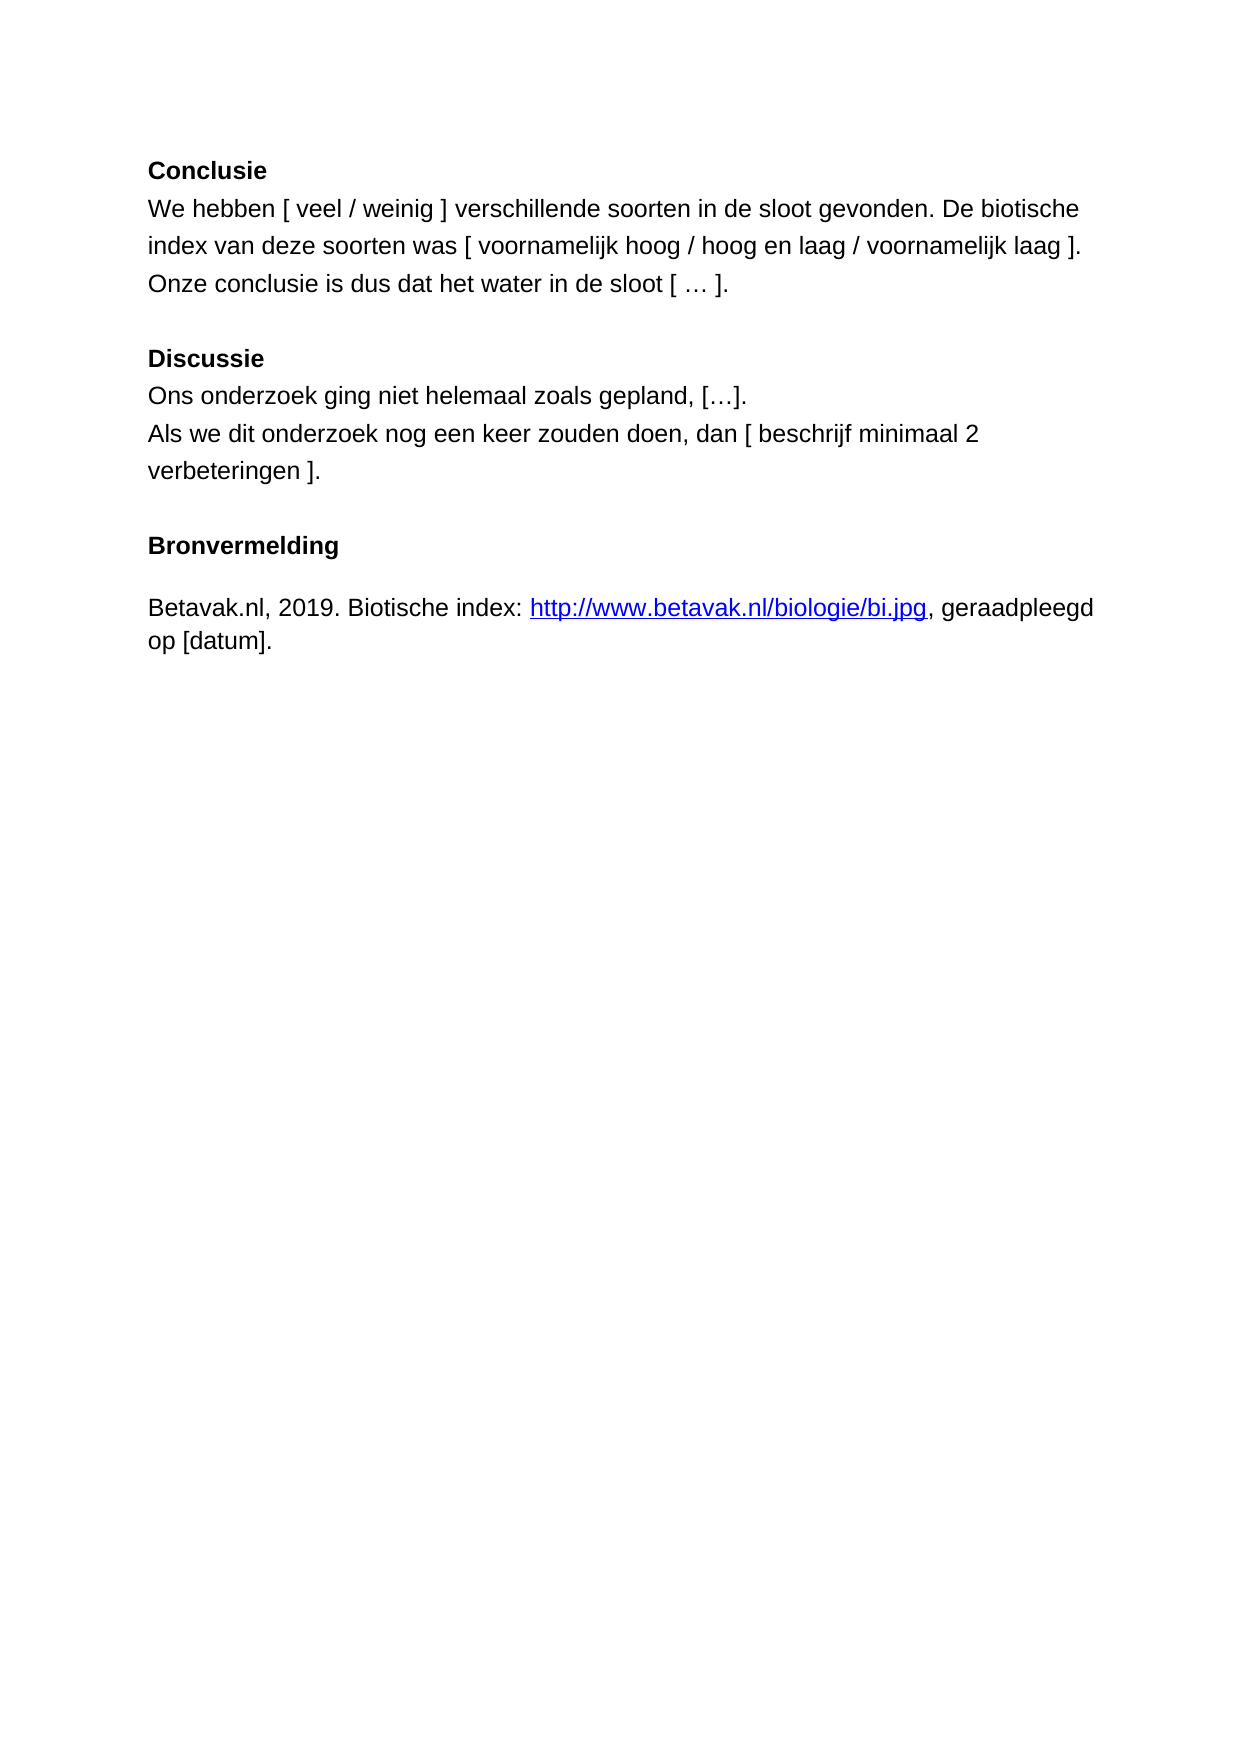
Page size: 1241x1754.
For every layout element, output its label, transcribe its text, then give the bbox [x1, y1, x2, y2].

text We hebben [ veel / weinig ] verschillende soorten in de sloot gevonden. De biotische index van deze soorten was [ voornamelijk hoog / hoog en laag / voornamelijk laag ]. Onze conclusie is dus dat het water in de sloot [ … ]. [148, 185, 1107, 298]
text Als we dit onderzoek nog een keer zouden doen, dan [ beschrijf minimaal 2 verbeteringen ]. [148, 410, 1107, 485]
text Ons onderzoek ging niet helemaal zoals gepland, […]. [148, 373, 1107, 410]
text Discussie [148, 335, 1107, 373]
text Bronvermelding [148, 523, 1107, 560]
text Betavak.nl, 2019. Biotische index: http://www.betavak.nl/biologie/bi.jpg, geraadpleegd op [datum]. [148, 593, 1107, 655]
text Conclusie [148, 148, 1107, 185]
